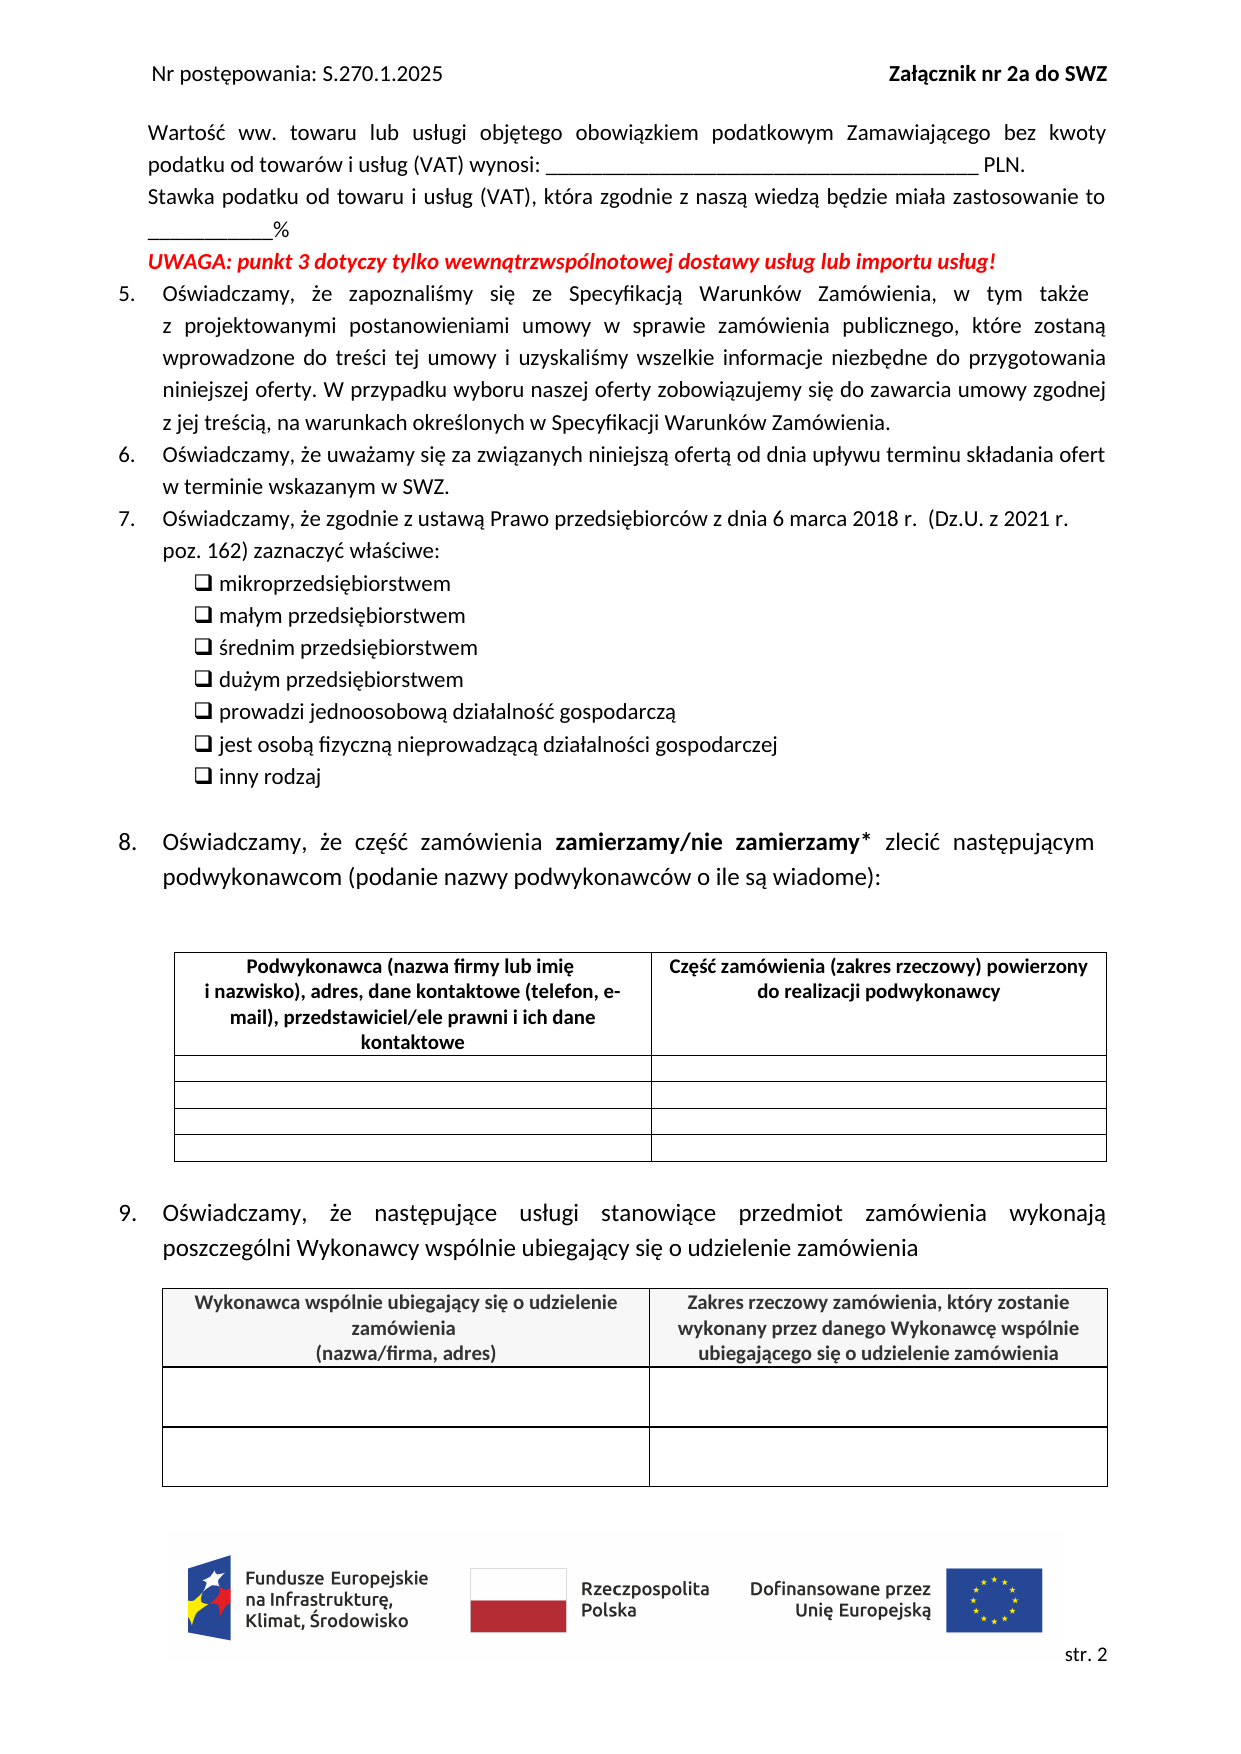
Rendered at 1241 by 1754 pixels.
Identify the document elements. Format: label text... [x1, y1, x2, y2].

table_cell [650, 1428, 1107, 1486]
table_header Zakres rzeczowy zamówienia, który zostanie wykonany przez danego Wykonawcę wspólnie ubiegającego się o udzielenie zamówienia [650, 1289, 1107, 1366]
list Oświadczamy, że uważamy się za związanych niniejszą ofertą od dnia upływu terminu składania ofert w terminie wskazanym w SWZ. [118, 440, 1107, 500]
list Wartość ww. towaru lub usługi objętego obowiązkiem podatkowym Zamawiającego bez kwoty podatku od towarów i usług (VAT) wynosi: ______________________________________ PLN. [148, 118, 1107, 178]
list Oświadczamy, że zgodnie z ustawą Prawo przedsiębiorców z dnia 6 marca 2018 r. (Dz.U. z 2021 r. poz. 162) zaznaczyć właściwe: [118, 504, 1107, 564]
list małym przedsiębiorstwem [193, 601, 1107, 629]
table_cell [652, 1056, 1106, 1081]
list średnim przedsiębiorstwem [193, 633, 1107, 661]
table_cell [175, 1109, 651, 1134]
table_cell [652, 1109, 1106, 1134]
table_header Część zamówienia (zakres rzeczowy) powierzony do realizacji podwykonawcy [652, 953, 1106, 1055]
list UWAGA: punkt 3 dotyczy tylko wewnątrzwspólnotowej dostawy usług lub importu usług! [148, 247, 1107, 275]
list inny rodzaj [193, 762, 1107, 790]
table_cell [175, 1056, 651, 1081]
table_header Wykonawca wspólnie ubiegający się o udzielenie zamówienia (nazwa/firma, adres) [163, 1289, 649, 1366]
list prowadzi jednoosobową działalność gospodarczą [193, 697, 1107, 726]
table_cell [175, 1082, 651, 1108]
list Oświadczamy, że zapoznaliśmy się ze Specyfikacją Warunków Zamówienia, w tym także z projektowanymi postanowieniami umowy w sprawie zamówienia publicznego, które zostaną wprowadzone do treści tej umowy i uzyskaliśmy wszelkie informacje niezbędne do przygotowania niniejszej oferty. W przypadku wyboru naszej oferty zobowiązujemy się do zawarcia umowy zgodnej z jej treścią, na warunkach określonych w Specyfikacji Warunków Zamówienia. [118, 279, 1107, 436]
list dużym przedsiębiorstwem [193, 665, 1107, 693]
picture [166, 1533, 1065, 1662]
list jest osobą fizyczną nieprowadzącą działalności gospodarczej [193, 730, 1107, 758]
table_cell [163, 1428, 649, 1486]
table_cell [652, 1082, 1106, 1108]
list Oświadczamy, że część zamówienia zamierzamy/nie zamierzamy* zlecić następującym podwykonawcom (podanie nazwy podwykonawców o ile są wiadome): [118, 826, 1107, 892]
list Stawka podatku od towaru i usług (VAT), która zgodnie z naszą wiedzą będzie miała zastosowanie to ___________% [148, 182, 1107, 243]
table_cell [175, 1135, 651, 1161]
list mikroprzedsiębiorstwem [193, 569, 1107, 597]
table_cell [652, 1135, 1106, 1161]
table_cell [650, 1368, 1107, 1426]
table_header Podwykonawca (nazwa firmy lub imię i nazwisko), adres, dane kontaktowe (telefon, e-mail), przedstawiciel/ele prawni i ich dane kontaktowe [175, 953, 651, 1055]
list Oświadczamy, że następujące usługi stanowiące przedmiot zamówienia wykonają poszczególni Wykonawcy wspólnie ubiegający się o udzielenie zamówienia [118, 1197, 1107, 1262]
table_cell [163, 1368, 649, 1426]
